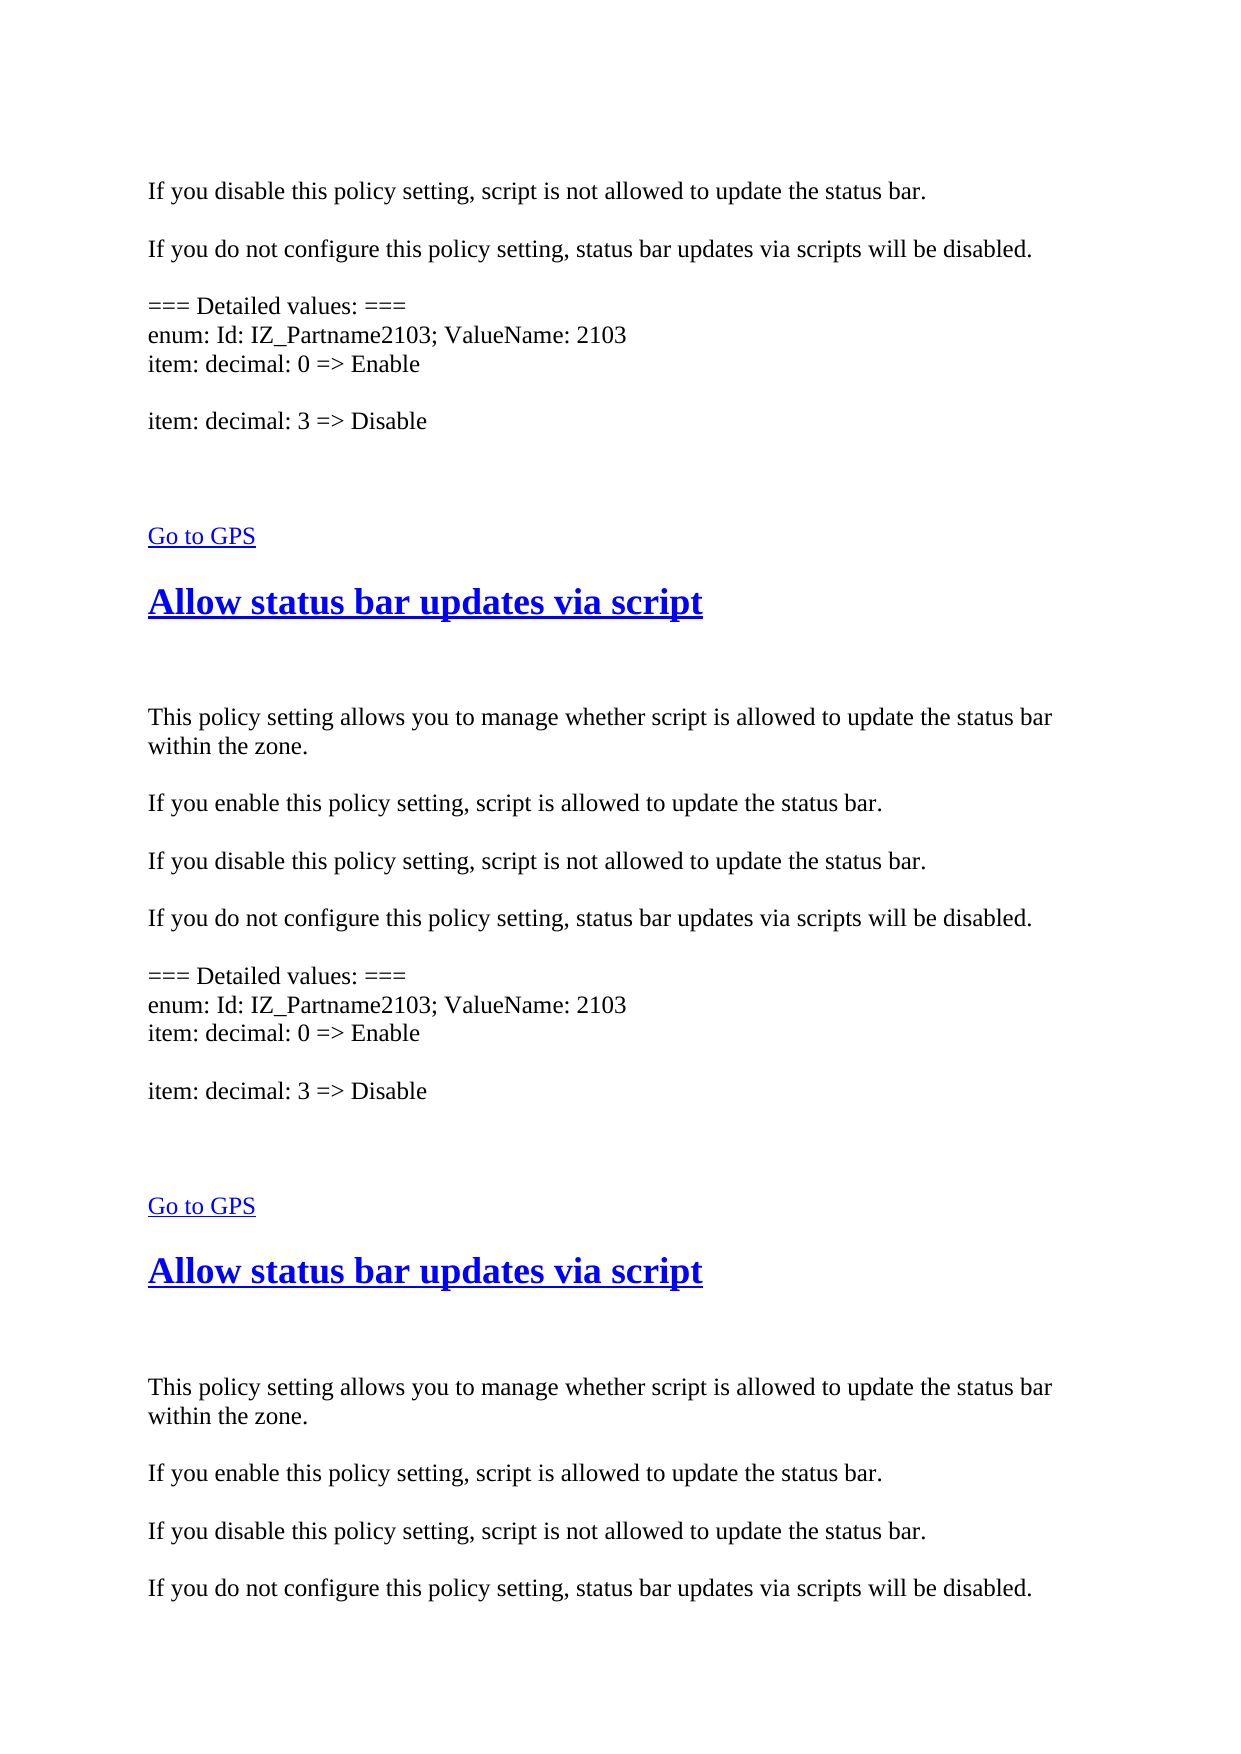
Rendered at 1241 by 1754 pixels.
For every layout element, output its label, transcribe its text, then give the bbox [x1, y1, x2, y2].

text Allow status bar updates via script [148, 1249, 1093, 1292]
text Allow status bar updates via script [148, 579, 1093, 622]
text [148, 1372, 1093, 1631]
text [148, 148, 1093, 550]
